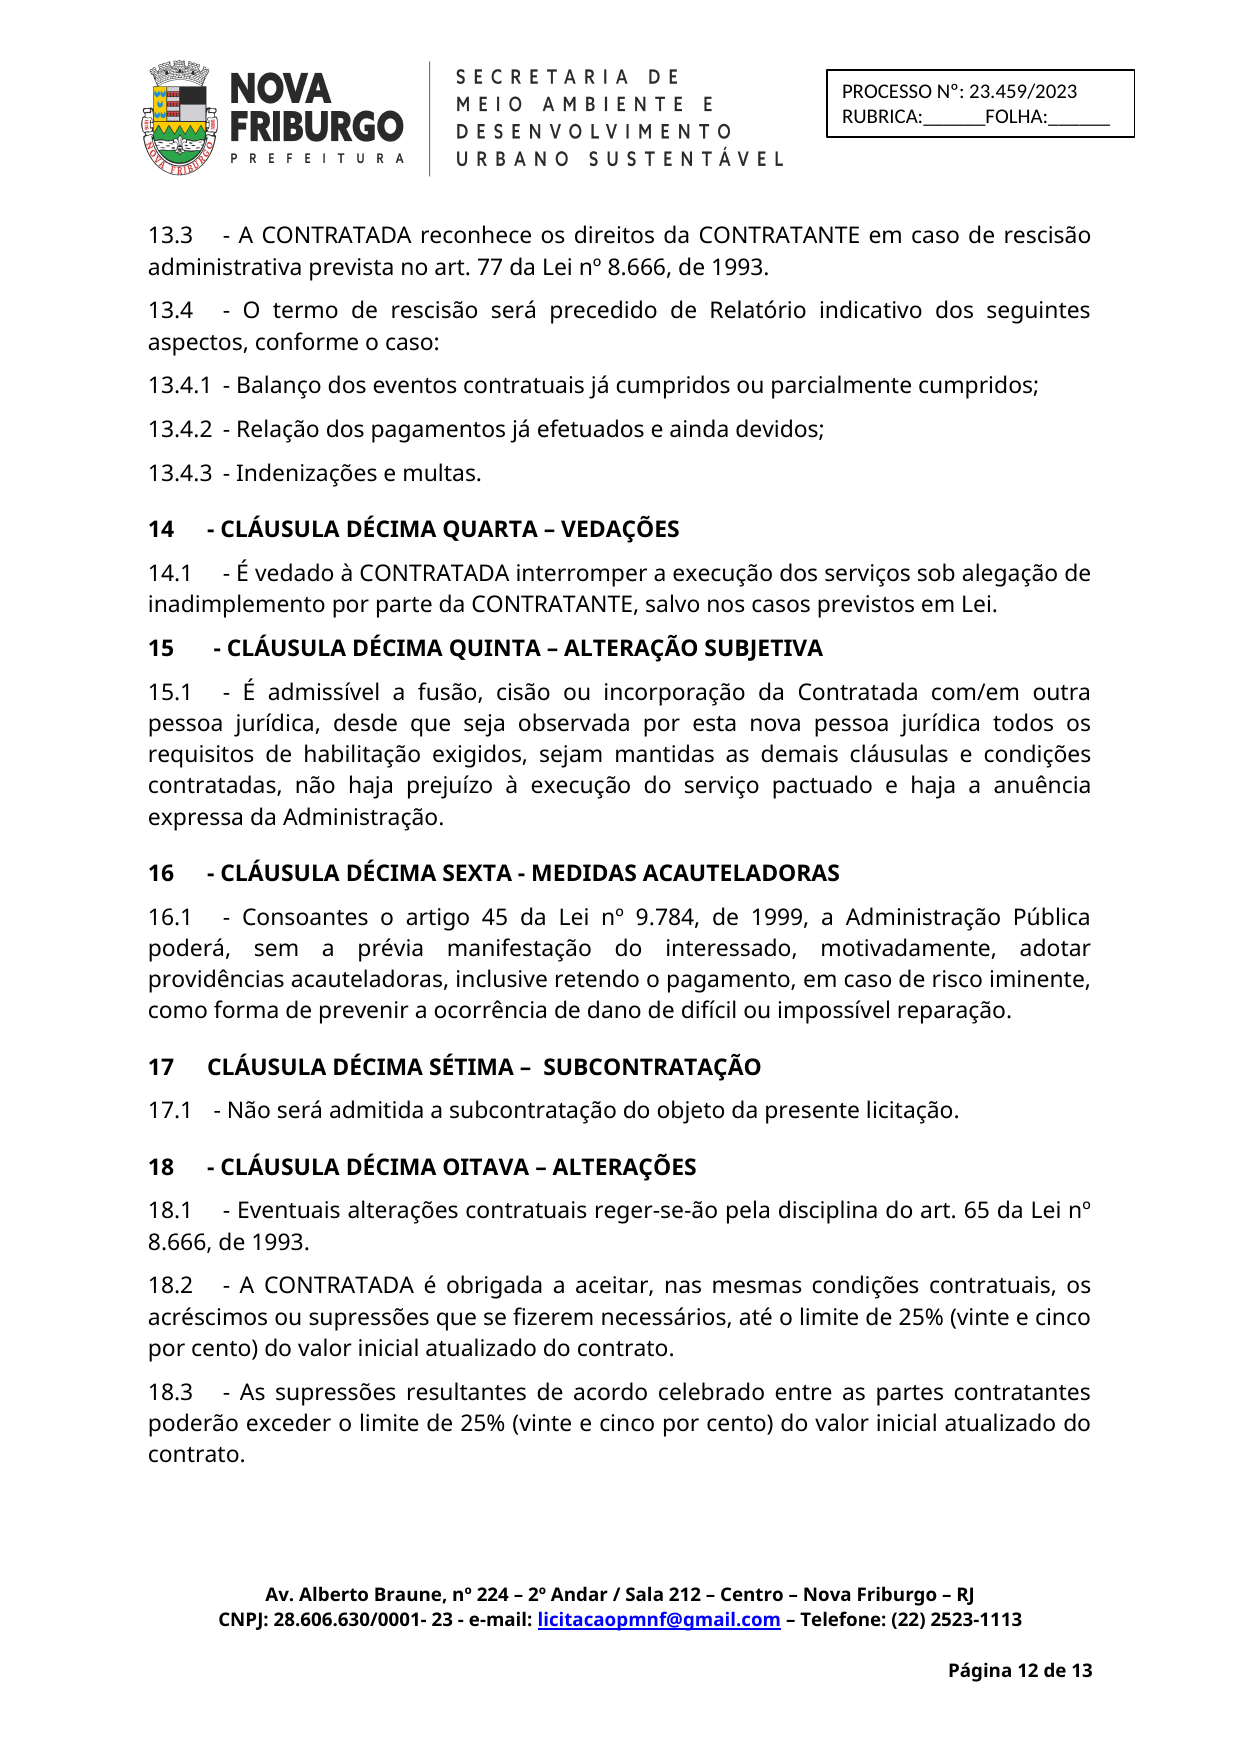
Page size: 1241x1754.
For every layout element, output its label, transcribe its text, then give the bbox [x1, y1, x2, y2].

list - Relação dos pagamentos já efetuados e ainda devidos; [148, 413, 1092, 444]
list - Indenizações e multas. [148, 457, 1092, 488]
list - Eventuais alterações contratuais reger-se-ão pela disciplina do art. 65 da Lei nº 8.666, de 1993. [148, 1194, 1092, 1257]
list CLÁUSULA DÉCIMA SÉTIMA – SUBCONTRATAÇÃO [148, 1051, 1092, 1082]
list - CLÁUSULA DÉCIMA QUINTA – ALTERAÇÃO SUBJETIVA [148, 632, 1092, 663]
list - As supressões resultantes de acordo celebrado entre as partes contratantes poderão exceder o limite de 25% (vinte e cinco por cento) do valor inicial atualizado do contrato. [148, 1376, 1092, 1469]
list - A CONTRATADA é obrigada a aceitar, nas mesmas condições contratuais, os acréscimos ou supressões que se fizerem necessários, até o limite de 25% (vinte e cinco por cento) do valor inicial atualizado do contrato. [148, 1269, 1092, 1363]
list - É vedado à CONTRATADA interromper a execução dos serviços sob alegação de inadimplemento por parte da CONTRATANTE, salvo nos casos previstos em Lei. [148, 557, 1092, 619]
list - É admissível a fusão, cisão ou incorporação da Contratada com/em outra pessoa jurídica, desde que seja observada por esta nova pessoa jurídica todos os requisitos de habilitação exigidos, sejam mantidas as demais cláusulas e condições contratadas, não haja prejuízo à execução do serviço pactuado e haja a anuência expressa da Administração. [148, 676, 1092, 832]
list - A CONTRATADA reconhece os direitos da CONTRATANTE em caso de rescisão administrativa prevista no art. 77 da Lei nº 8.666, de 1993. [148, 219, 1092, 282]
list - CLÁUSULA DÉCIMA OITAVA – ALTERAÇÕES [148, 1151, 1092, 1182]
list - O termo de rescisão será precedido de Relatório indicativo dos seguintes aspectos, conforme o caso: [148, 294, 1092, 357]
list - CLÁUSULA DÉCIMA SEXTA - MEDIDAS ACAUTELADORAS [148, 857, 1092, 888]
picture [118, 44, 797, 189]
list - Não será admitida a subcontratação do objeto da presente licitação. [148, 1094, 1092, 1126]
list - CLÁUSULA DÉCIMA QUARTA – VEDAÇÕES [148, 513, 1092, 544]
list - Balanço dos eventos contratuais já cumpridos ou parcialmente cumpridos; [148, 369, 1092, 401]
list - Consoantes o artigo 45 da Lei nº 9.784, de 1999, a Administração Pública poderá, sem a prévia manifestação do interessado, motivadamente, adotar providências acauteladoras, inclusive retendo o pagamento, em caso de risco iminente, como forma de prevenir a ocorrência de dano de difícil ou impossível reparação. [148, 901, 1092, 1026]
